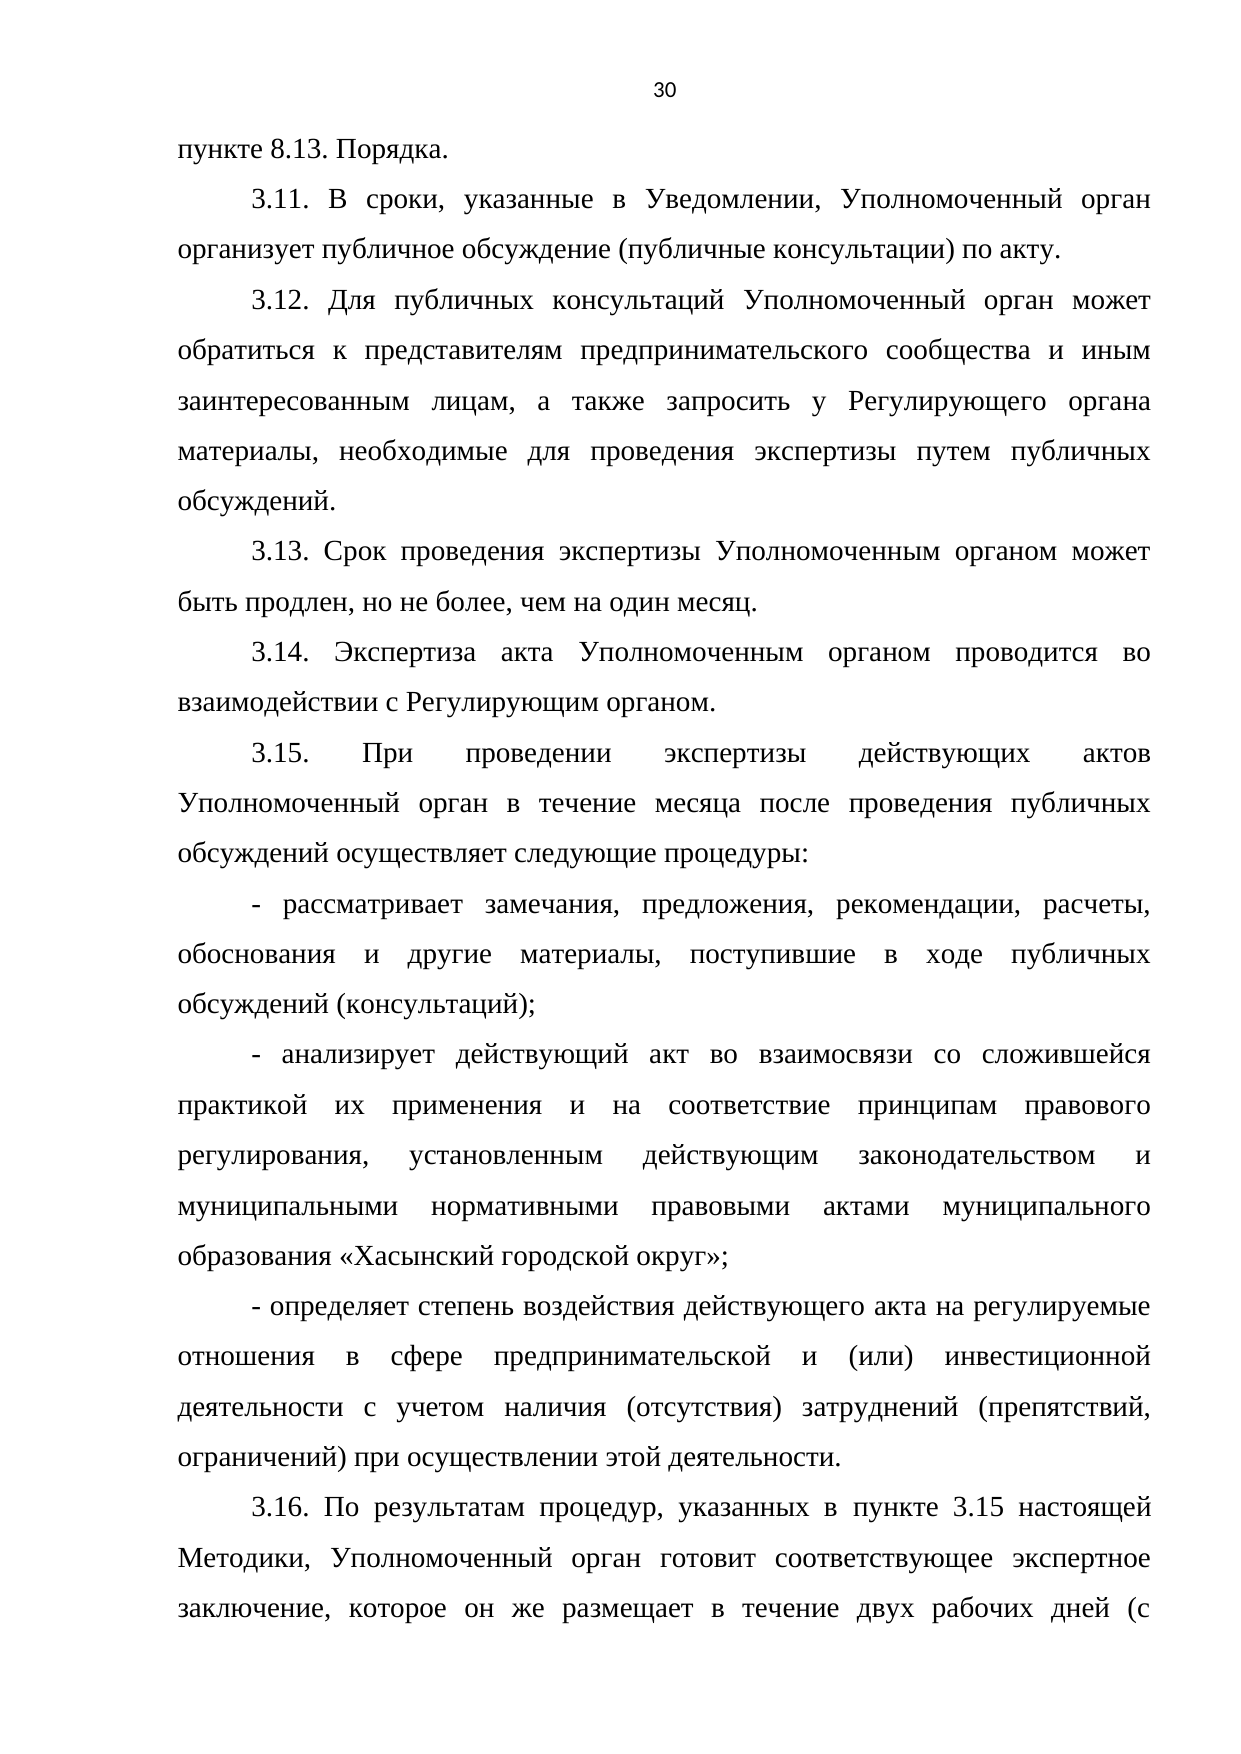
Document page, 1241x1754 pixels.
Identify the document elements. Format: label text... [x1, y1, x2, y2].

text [177, 1489, 1152, 1624]
text - анализирует действующий акт во взаимосвязи со сложившейся практикой их применения и на соответствие принципам правового регулирования, установленным действующим законодательством и муниципальными нормативными правовыми актами муниципального образования «Хасынский городской округ»; [177, 1037, 1152, 1271]
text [177, 131, 1152, 164]
text 3.14. Экспертиза акта Уполномоченным органом проводится во взаимодействии с Регулирующим органом. [177, 634, 1152, 718]
text 3.15. При проведении экспертизы действующих актов Уполномоченный орган в течение месяца после проведения публичных обсуждений осуществляет следующие процедуры: [177, 735, 1152, 869]
text - определяет степень воздействия действующего акта на регулируемые отношения в сфере предпринимательской и (или) инвестиционной деятельности с учетом наличия (отсутствия) затруднений (препятствий, ограничений) при осуществлении этой деятельности. [177, 1288, 1152, 1473]
text 3.13. Срок проведения экспертизы Уполномоченным органом может быть продлен, но не более, чем на один месяц. [177, 533, 1152, 617]
text 3.11. В сроки, указанные в Уведомлении, Уполномоченный орган организует публичное обсуждение (публичные консультации) по акту. [177, 181, 1152, 265]
text - рассматривает замечания, предложения, рекомендации, расчеты, обоснования и другие материалы, поступившие в ходе публичных обсуждений (консультаций); [177, 886, 1152, 1020]
text 3.12. Для публичных консультаций Уполномоченный орган может обратиться к представителям предпринимательского сообщества и иным заинтересованным лицам, а также запросить у Регулирующего органа материалы, необходимые для проведения экспертизы путем публичных обсуждений. [177, 282, 1152, 517]
